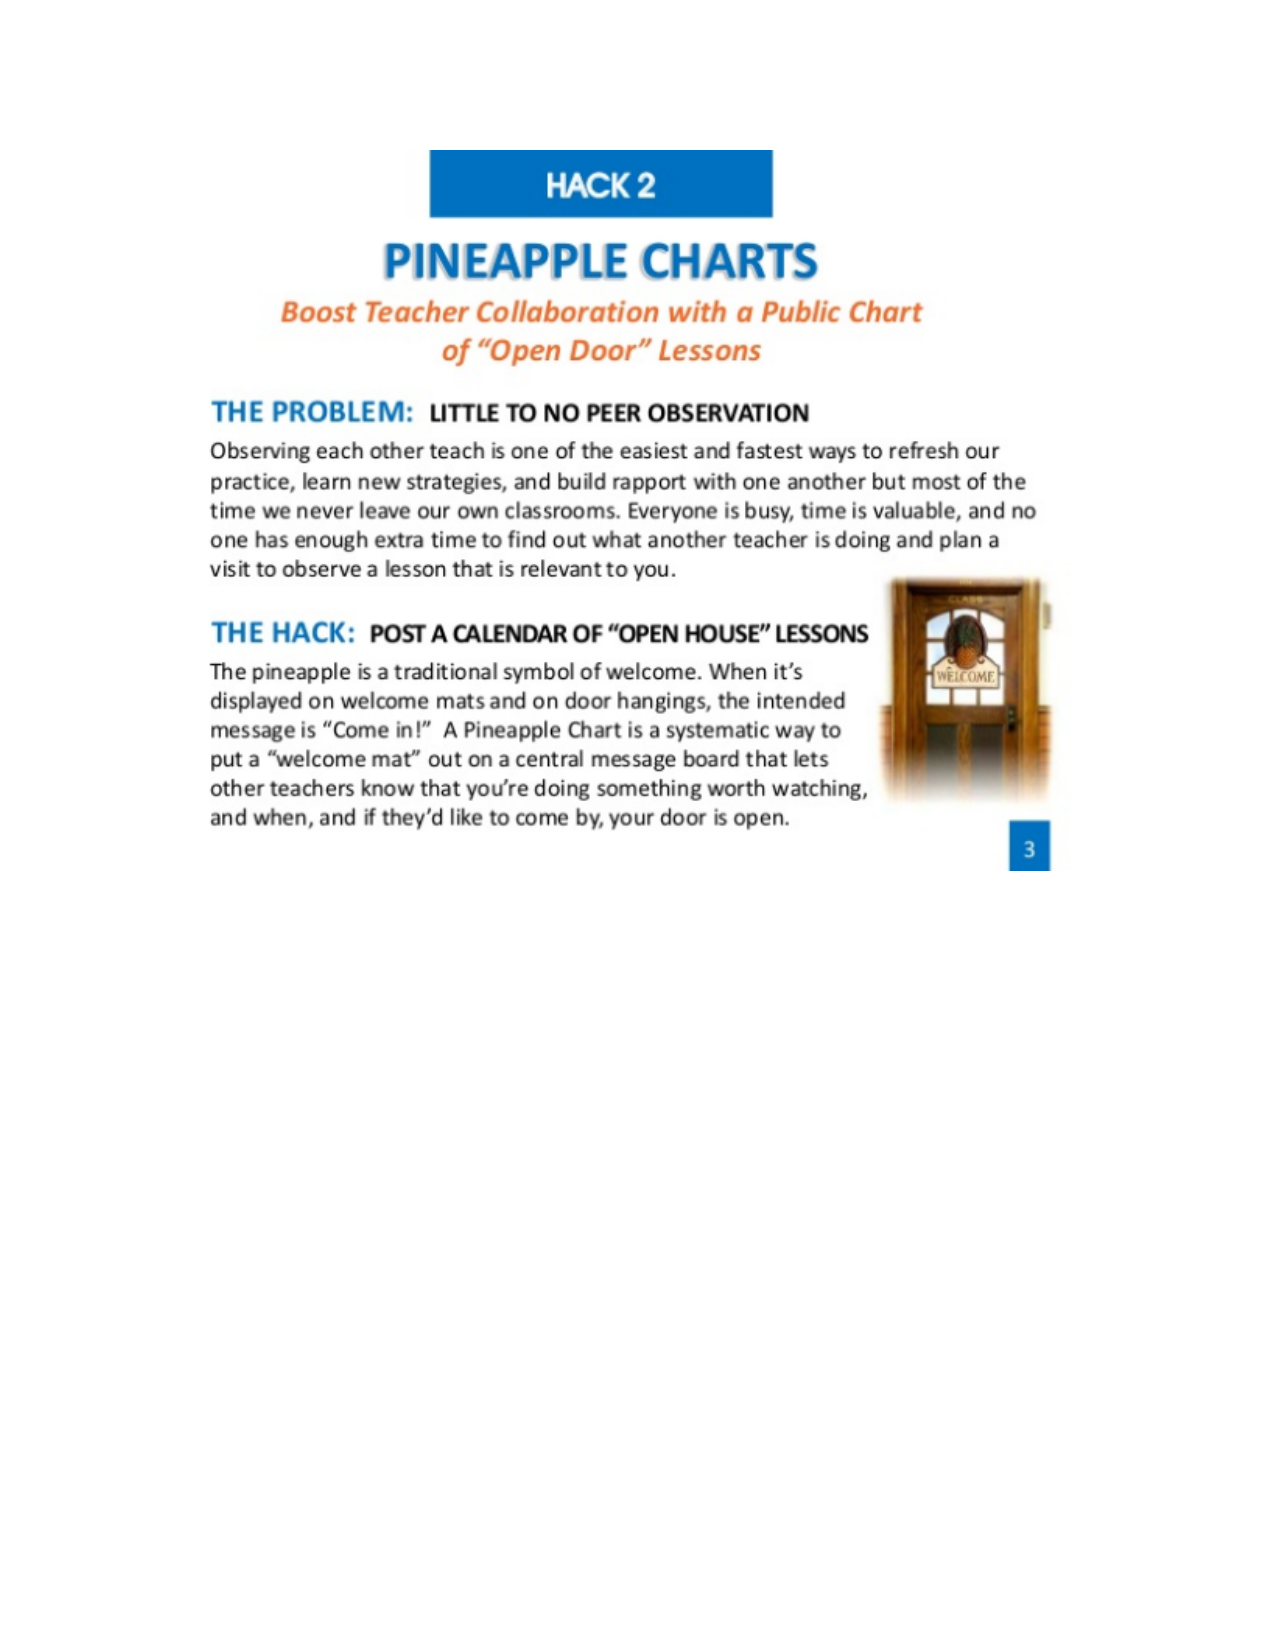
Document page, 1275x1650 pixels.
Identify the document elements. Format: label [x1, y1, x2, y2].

picture [112, 150, 1088, 871]
